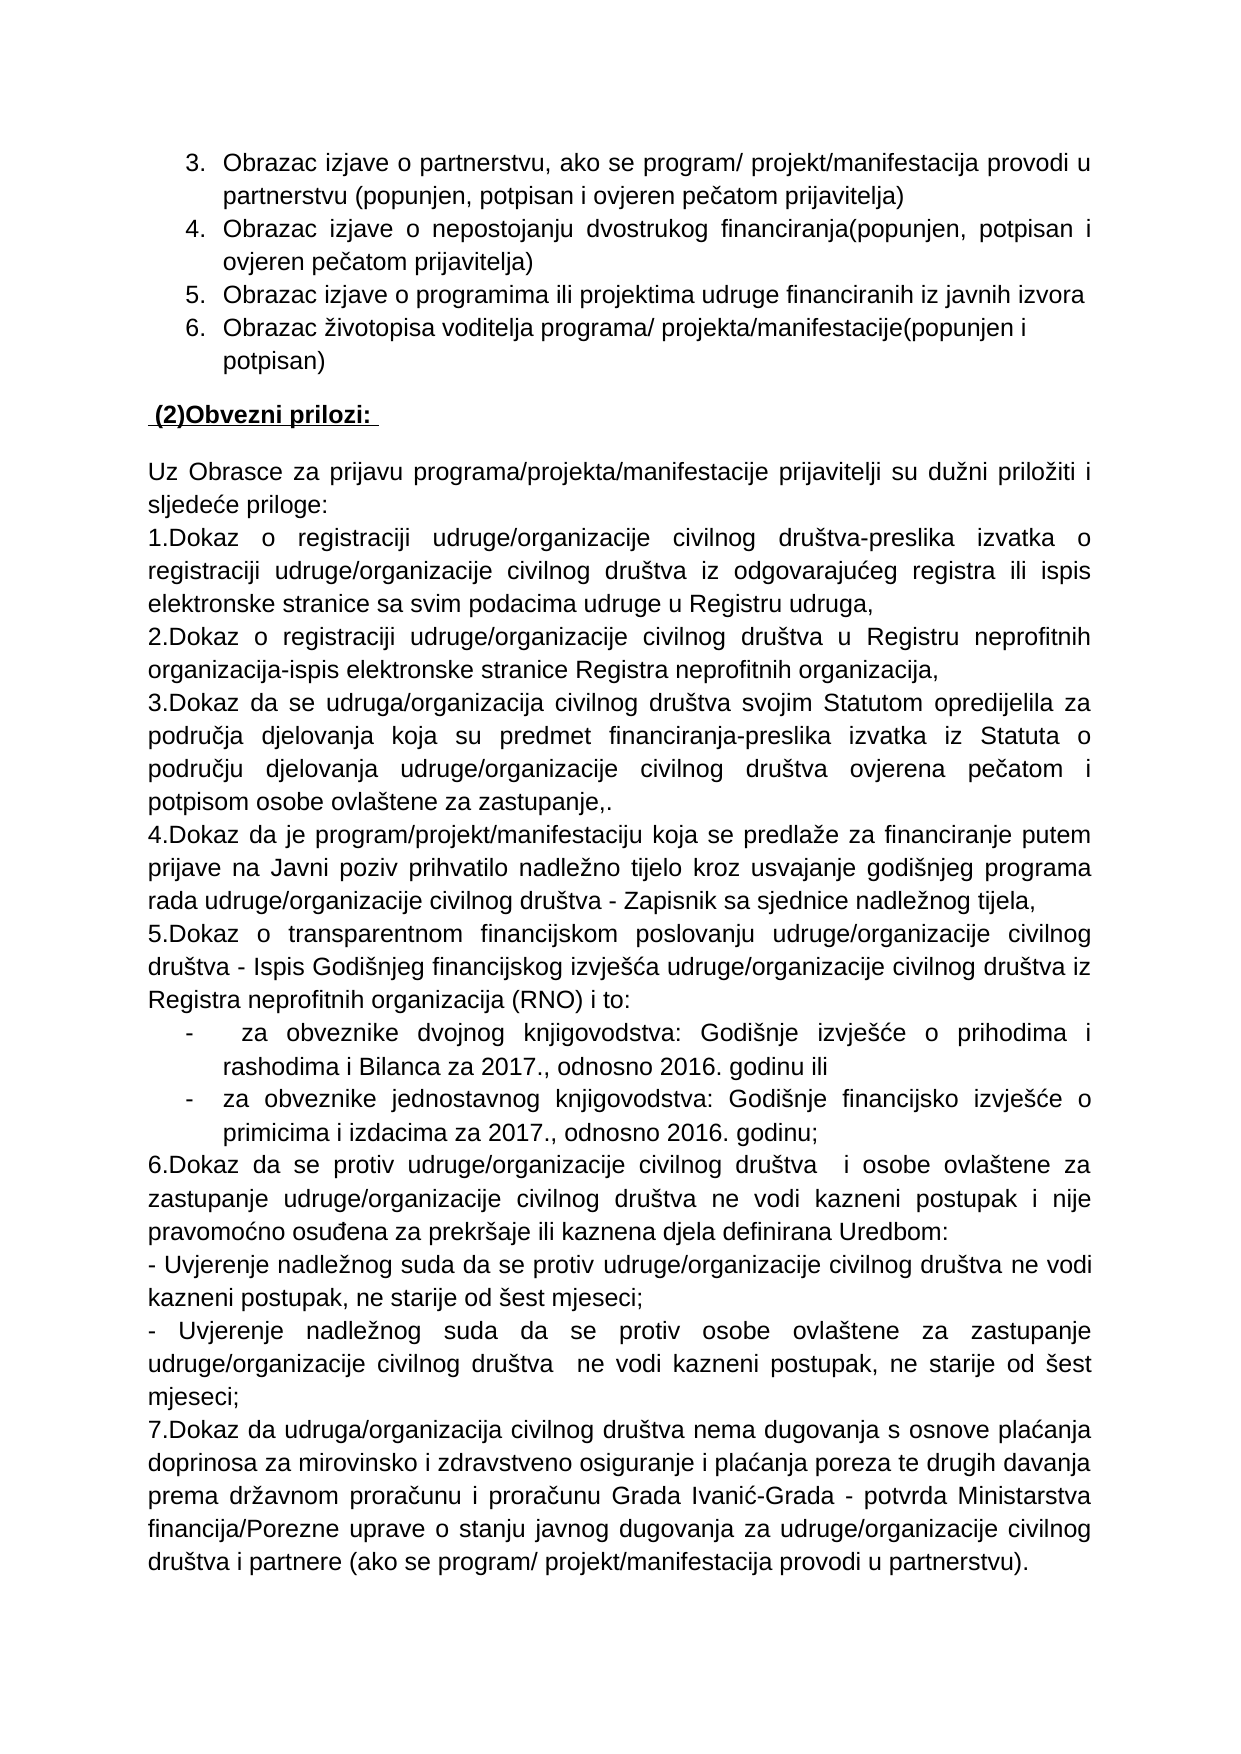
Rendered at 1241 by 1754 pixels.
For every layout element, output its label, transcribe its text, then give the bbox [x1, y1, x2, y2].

list za obveznike jednostavnog knjigovodstva: Godišnje financijsko izvješće o primicima i izdacima za 2017., odnosno 2016. godinu; [185, 1084, 1093, 1146]
text Uz Obrasce za prijavu programa/projekta/manifestacije prijavitelji su dužni priložiti i sljedeće priloge: [148, 457, 1093, 519]
text 2.Dokaz o registraciji udruge/organizacije civilnog društva u Registru neprofitnih organizacija-ispis elektronske stranice Registra neprofitnih organizacija, [148, 622, 1093, 684]
text 3.Dokaz da se udruga/organizacija civilnog društva svojim Statutom opredijelila za područja djelovanja koja su predmet financiranja-preslika izvatka iz Statuta o području djelovanja udruge/organizacije civilnog društva ovjerena pečatom i potpisom osobe ovlaštene za zastupanje,. [148, 688, 1093, 816]
list Obrazac izjave o nepostojanju dvostrukog financiranja(popunjen, potpisan i ovjeren pečatom prijavitelja) [185, 214, 1093, 275]
text 6.Dokaz da se protiv udruge/organizacije civilnog društva i osobe ovlaštene za zastupanje udruge/organizacije civilnog društva ne vodi kazneni postupak i nije pravomoćno osuđena za prekršaje ili kaznena djela definirana Uredbom: [148, 1151, 1093, 1245]
text 5.Dokaz o transparentnom financijskom poslovanju udruge/organizacije civilnog društva - Ispis Godišnjeg financijskog izvješća udruge/organizacije civilnog društva iz Registra neprofitnih organizacija (RNO) i to: [148, 919, 1093, 1014]
text - Uvjerenje nadležnog suda da se protiv udruge/organizacije civilnog društva ne vodi kazneni postupak, ne starije od šest mjeseci; [148, 1249, 1093, 1311]
list Obrazac izjave o partnerstvu, ako se program/ projekt/manifestacija provodi u partnerstvu (popunjen, potpisan i ovjeren pečatom prijavitelja) [185, 148, 1093, 209]
text (2)Obvezni prilozi: [148, 399, 1093, 428]
text 7.Dokaz da udruga/organizacija civilnog društva nema dugovanja s osnove plaćanja doprinosa za mirovinsko i zdravstveno osiguranje i plaćanja poreza te drugih davanja prema državnom proračunu i proračunu Grada Ivanić-Grada - potvrda Ministarstva financija/Porezne uprave o stanju javnog dugovanja za udruge/organizacije civilnog društva i partnere (ako se program/ projekt/manifestacija provodi u partnerstvu). [148, 1415, 1093, 1576]
text - Uvjerenje nadležnog suda da se protiv osobe ovlaštene za zastupanje udruge/organizacije civilnog društva ne vodi kazneni postupak, ne starije od šest mjeseci; [148, 1316, 1093, 1410]
list Obrazac životopisa voditelja programa/ projekta/manifestacije(popunjen i potpisan) [185, 313, 1093, 374]
text 4.Dokaz da je program/projekt/manifestaciju koja se predlaže za financiranje putem prijave na Javni poziv prihvatilo nadležno tijelo kroz usvajanje godišnjeg programa rada udruge/organizacije civilnog društva - Zapisnik sa sjednice nadležnog tijela, [148, 820, 1093, 915]
list Obrazac izjave o programima ili projektima udruge financiranih iz javnih izvora [185, 280, 1093, 308]
list za obveznike dvojnog knjigovodstva: Godišnje izvješće o prihodima i rashodima i Bilanca za 2017., odnosno 2016. godinu ili [185, 1018, 1093, 1080]
text 1.Dokaz o registraciji udruge/organizacije civilnog društva-preslika izvatka o registraciji udruge/organizacije civilnog društva iz odgovarajućeg registra ili ispis elektronske stranice sa svim podacima udruge u Registru udruga, [148, 523, 1093, 618]
